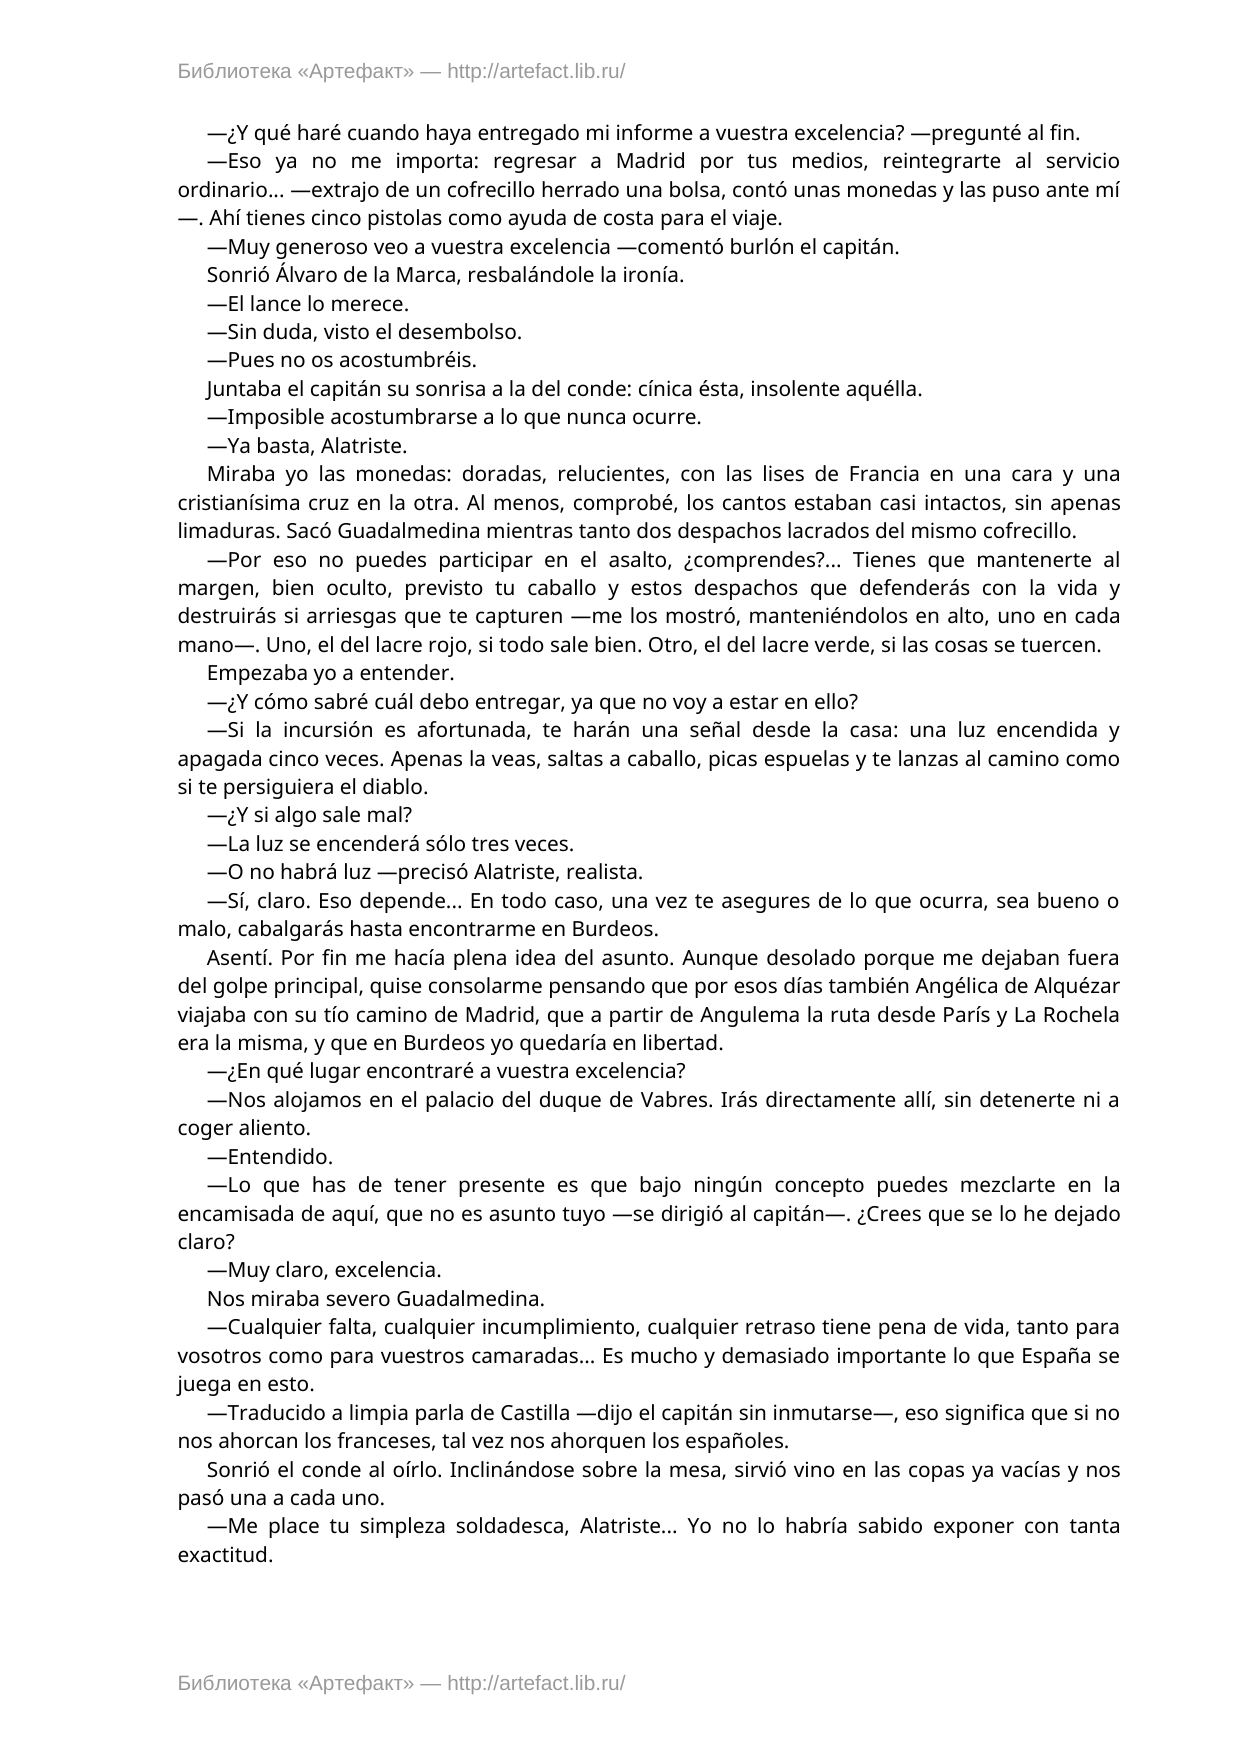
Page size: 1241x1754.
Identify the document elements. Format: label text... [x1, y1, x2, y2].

text Nos miraba severo Guadalmedina. [177, 1284, 1122, 1312]
text —Nos alojamos en el palacio del duque de Vabres. Irás directamente allí, sin detenerte ni a coger aliento. [177, 1085, 1122, 1142]
text —Muy generoso veo a vuestra excelencia —comentó burlón el capitán. [177, 232, 1122, 260]
text —Sin duda, visto el desembolso. [177, 317, 1122, 346]
text —¿En qué lugar encontraré a vuestra excelencia? [177, 1057, 1122, 1085]
text —Eso ya no me importa: regresar a Madrid por tus medios, reintegrarte al servicio ordinario... —extrajo de un cofrecillo herrado una bolsa, contó unas monedas y las puso ante mí—. Ahí tienes cinco pistolas como ayuda de costa para el viaje. [177, 147, 1122, 232]
text Empezaba yo a entender. [177, 658, 1122, 687]
text —Ya basta, Alatriste. [177, 431, 1122, 459]
text —¿Y cómo sabré cuál debo entregar, ya que no voy a estar en ello? [177, 687, 1122, 715]
text —¿Y si algo sale mal? [177, 801, 1122, 829]
text —Traducido a limpia parla de Castilla —dijo el capitán sin inmutarse—, eso significa que si no nos ahorcan los franceses, tal vez nos ahorquen los españoles. [177, 1398, 1122, 1455]
text —El lance lo merece. [177, 289, 1122, 317]
text —La luz se encenderá sólo tres veces. [177, 829, 1122, 857]
text —¿Y qué haré cuando haya entregado mi informe a vuestra excelencia? —pregunté al fin. [177, 118, 1122, 147]
text —Imposible acostumbrarse a lo que nunca ocurre. [177, 402, 1122, 431]
text Sonrió Álvaro de la Marca, resbalándole la ironía. [177, 260, 1122, 289]
text —Por eso no puedes participar en el asalto, ¿comprendes?... Tienes que mantenerte al margen, bien oculto, previsto tu caballo y estos despachos que defenderás con la vida y destruirás si arriesgas que te capturen —me los mostró, manteniéndolos en alto, uno en cada mano—. Uno, el del lacre rojo, si todo sale bien. Otro, el del lacre verde, si las cosas se tuercen. [177, 545, 1122, 658]
text —Cualquier falta, cualquier incumplimiento, cualquier retraso tiene pena de vida, tanto para vosotros como para vuestros camaradas... Es mucho y demasiado importante lo que España se juega en esto. [177, 1312, 1122, 1398]
text —Me place tu simpleza soldadesca, Alatriste... Yo no lo habría sabido exponer con tanta exactitud. [177, 1512, 1122, 1568]
text Miraba yo las monedas: doradas, relucientes, con las lises de Francia en una cara y una cristianísima cruz en la otra. Al menos, comprobé, los cantos estaban casi intactos, sin apenas limaduras. Sacó Guadalmedina mientras tanto dos despachos lacrados del mismo cofrecillo. [177, 459, 1122, 545]
text Asentí. Por fin me hacía plena idea del asunto. Aunque desolado porque me dejaban fuera del golpe principal, quise consolarme pensando que por esos días también Angélica de Alquézar viajaba con su tío camino de Madrid, que a partir de Angulema la ruta desde París y La Rochela era la misma, y que en Burdeos yo quedaría en libertad. [177, 943, 1122, 1057]
text Sonrió el conde al oírlo. Inclinándose sobre la mesa, sirvió vino en las copas ya vacías y nos pasó una a cada uno. [177, 1455, 1122, 1512]
text —Lo que has de tener presente es que bajo ningún concepto puedes mezclarte en la encamisada de aquí, que no es asunto tuyo —se dirigió al capitán—. ¿Crees que se lo he dejado claro? [177, 1170, 1122, 1256]
text —Pues no os acostumbréis. [177, 346, 1122, 374]
text Juntaba el capitán su sonrisa a la del conde: cínica ésta, insolente aquélla. [177, 374, 1122, 402]
text —Muy claro, excelencia. [177, 1256, 1122, 1284]
text —Sí, claro. Eso depende... En todo caso, una vez te asegures de lo que ocurra, sea bueno o malo, cabalgarás hasta encontrarme en Burdeos. [177, 886, 1122, 943]
text —Entendido. [177, 1142, 1122, 1170]
text —O no habrá luz —precisó Alatriste, realista. [177, 857, 1122, 886]
text —Si la incursión es afortunada, te harán una señal desde la casa: una luz encendida y apagada cinco veces. Apenas la veas, saltas a caballo, picas espuelas y te lanzas al camino como si te persiguiera el diablo. [177, 715, 1122, 801]
